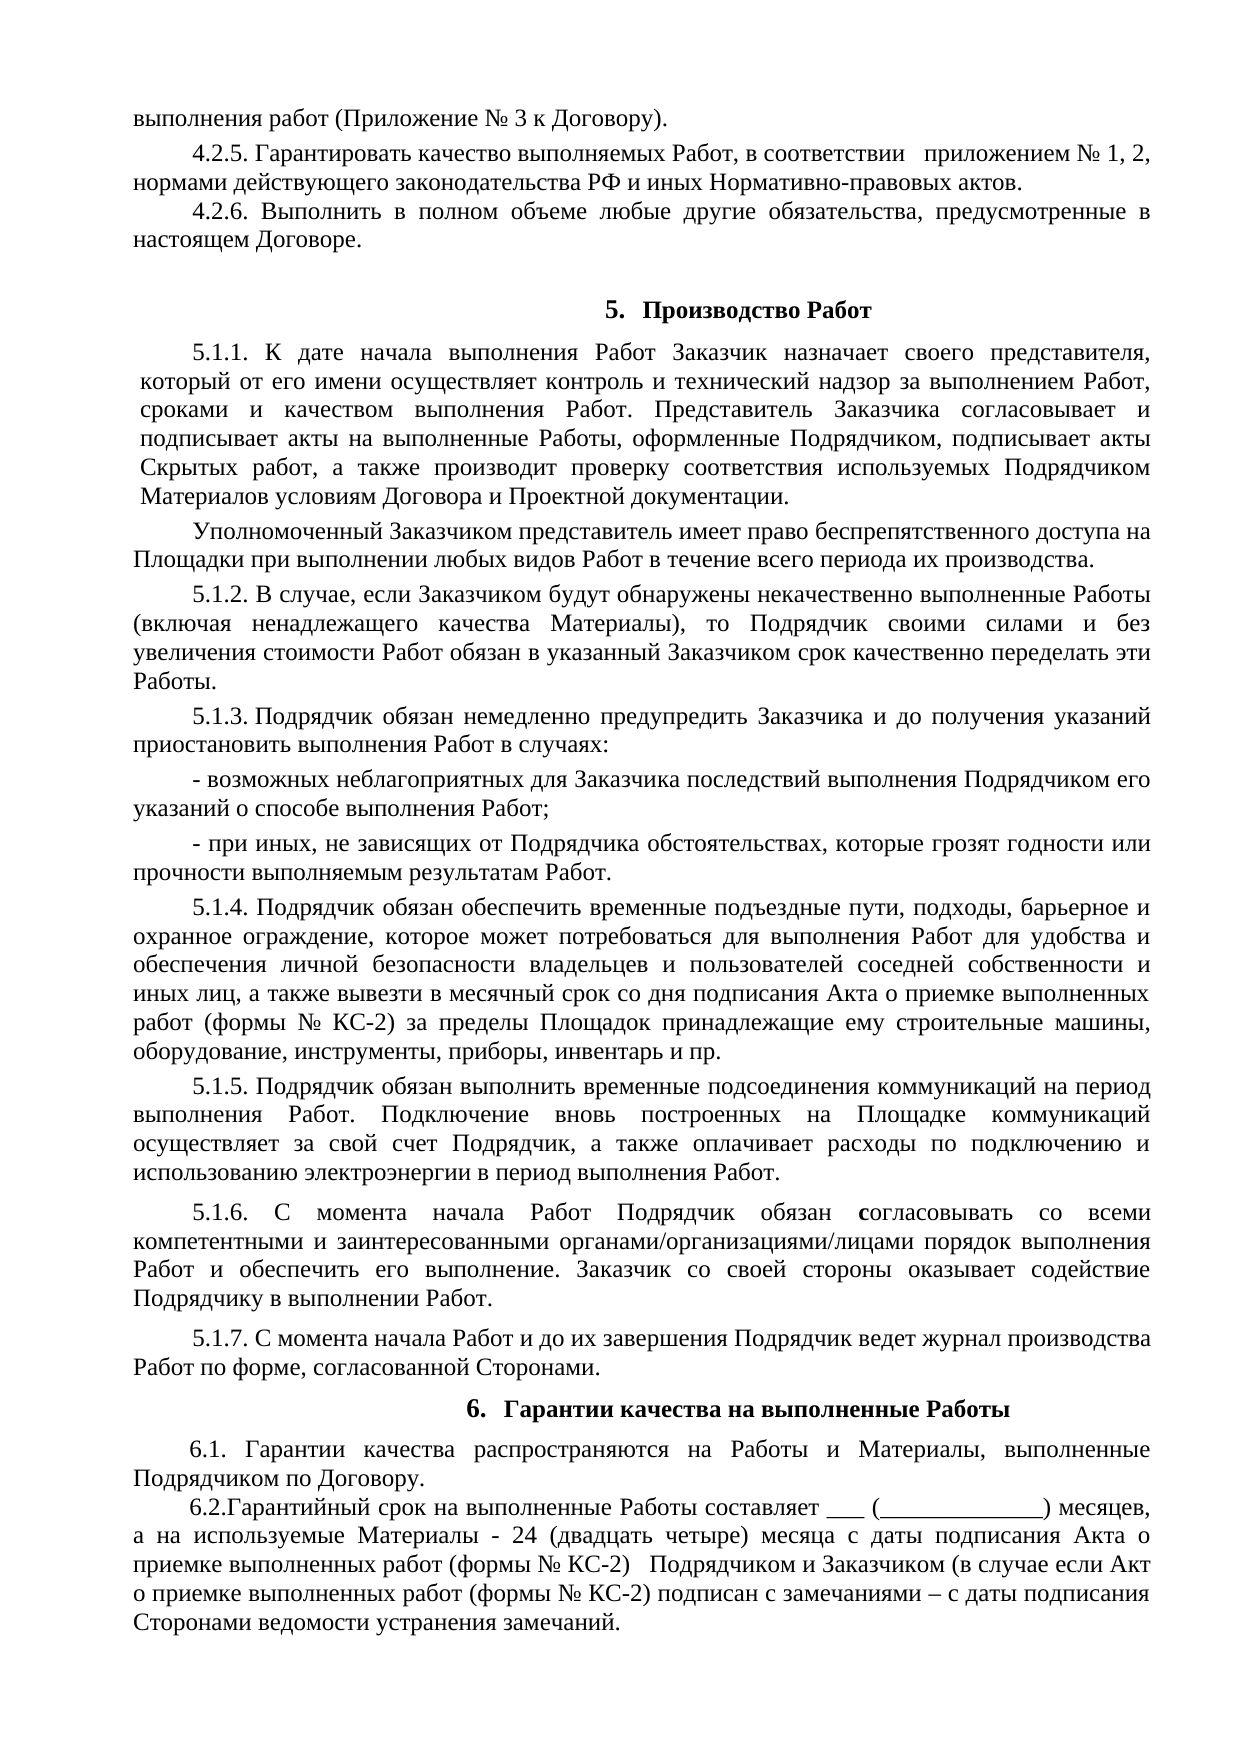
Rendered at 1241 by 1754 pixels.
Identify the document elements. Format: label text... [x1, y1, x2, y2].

text 4.2.6. Выполнить в полном объеме любые другие обязательства, предусмотренные в настоящем Договоре. [133, 196, 1152, 253]
text 5.1.6. С момента начала Работ Подрядчик обязан согласовывать со всеми компетентными и заинтересованными органами/организациями/лицами порядок выполнения Работ и обеспечить его выполнение. Заказчик со своей стороны оказывает содействие Подрядчику в выполнении Работ. [133, 1197, 1152, 1312]
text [133, 103, 1152, 132]
list Производство Работ [325, 293, 1152, 324]
text - при иных, не зависящих от Подрядчика обстоятельствах, которые грозят годности или прочности выполняемым результатам Работ. [133, 828, 1152, 886]
text 5.1.2. В случае, если Заказчиком будут обнаружены некачественно выполненные Работы (включая ненадлежащего качества Материалы), то Подрядчик своими силами и без увеличения стоимости Работ обязан в указанный Заказчиком срок качественно переделать эти Работы. [133, 579, 1152, 694]
text 5.1.3. Подрядчик обязан немедленно предупредить Заказчика и до получения указаний приостановить выполнения Работ в случаях: [133, 701, 1152, 758]
text - возможных неблагоприятных для Заказчика последствий выполнения Подрядчиком его указаний о способе выполнения Работ; [133, 764, 1152, 822]
list Гарантии качества на выполненные Работы [325, 1392, 1152, 1423]
text Уполномоченный Заказчиком представитель имеет право беспрепятственного доступа на Площадки при выполнении любых видов Работ в течение всего периода их производства. [133, 516, 1152, 573]
text 5.1.7. С момента начала Работ и до их завершения Подрядчик ведет журнал производства Работ по форме, согласованной Сторонами. [133, 1323, 1152, 1381]
text 6.2.Гарантийный срок на выполненные Работы составляет ___ (_____________) месяцев, а на используемые Материалы - 24 (двадцать четыре) месяца с даты подписания Акта о приемке выполненных работ (формы № КС-2) Подрядчиком и Заказчиком (в случае если Акт о приемке выполненных работ (формы № КС-2) подписан с замечаниями – с даты подписания Сторонами ведомости устранения замечаний. [133, 1492, 1152, 1636]
text 5.1.4. Подрядчик обязан обеспечить временные подъездные пути, подходы, барьерное и охранное ограждение, которое может потребоваться для выполнения Работ для удобства и обеспечения личной безопасности владельцев и пользователей соседней собственности и иных лиц, а также вывезти в месячный срок со дня подписания Акта о приемке выполненных работ (формы № КС-2) за пределы Площадок принадлежащие ему строительные машины, оборудование, инструменты, приборы, инвентарь и пр. [133, 892, 1152, 1064]
text 5.1.5. Подрядчик обязан выполнить временные подсоединения коммуникаций на период выполнения Работ. Подключение вновь построенных на Площадке коммуникаций осуществляет за свой счет Подрядчик, а также оплачивает расходы по подключению и использованию электроэнергии в период выполнения Работ. [133, 1071, 1152, 1186]
text 4.2.5. Гарантировать качество выполняемых Работ, в соответствии приложением № 1, 2, нормами действующего законодательства РФ и иных Нормативно-правовых актов. [133, 138, 1152, 196]
text 5.1.1. К дате начала выполнения Работ Заказчик назначает своего представителя, который от его имени осуществляет контроль и технический надзор за выполнением Работ, сроками и качеством выполнения Работ. Представитель Заказчика согласовывает и подписывает акты на выполненные Работы, оформленные Подрядчиком, подписывает акты Скрытых работ, а также производит проверку соответствия используемых Подрядчиком Материалов условиям Договора и Проектной документации. [140, 337, 1152, 509]
text 6.1. Гарантии качества распространяются на Работы и Материалы, выполненные Подрядчиком по Договору. [133, 1434, 1152, 1492]
